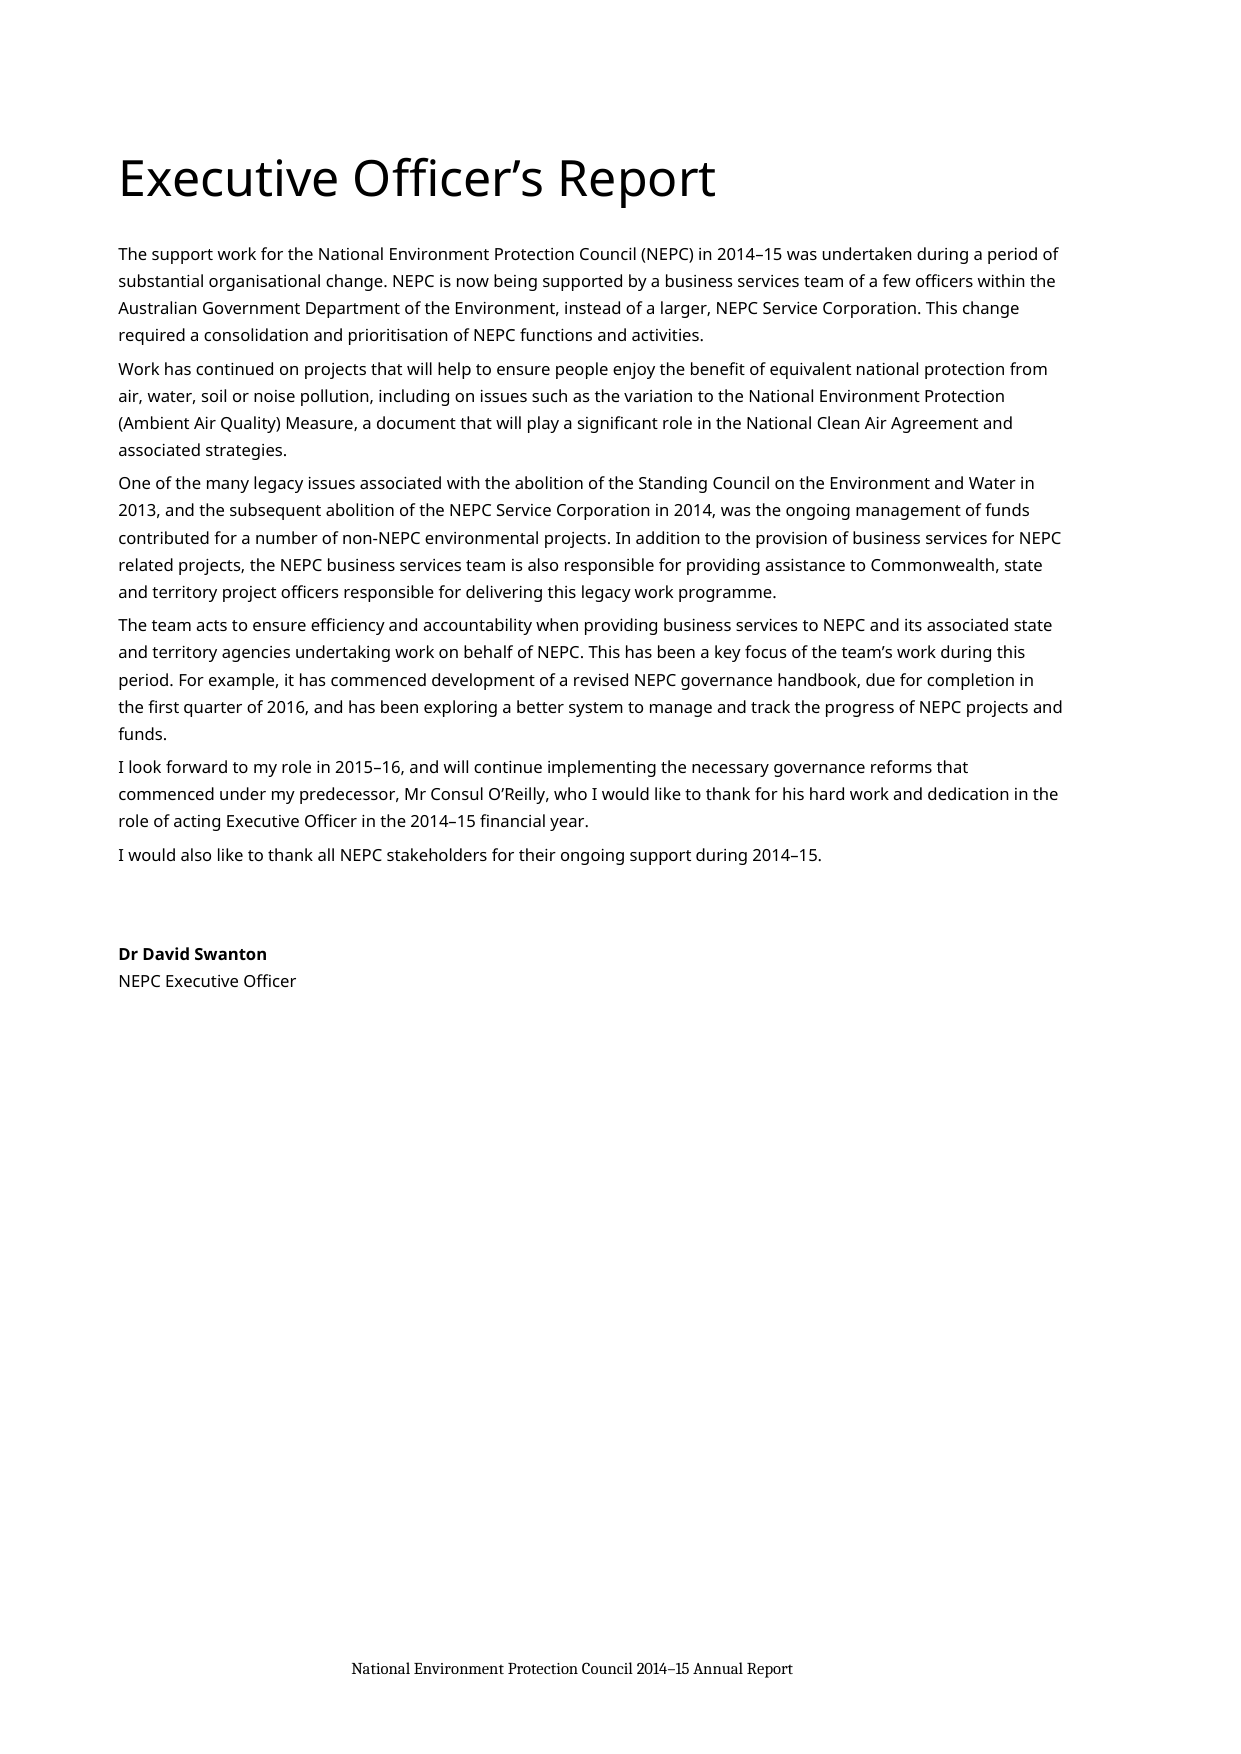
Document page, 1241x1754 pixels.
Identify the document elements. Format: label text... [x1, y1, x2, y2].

text One of the many legacy issues associated with the abolition of the Standing Council on the Environment and Water in 2013, and the subsequent abolition of the NEPC Service Corporation in 2014, was the ongoing management of funds contributed for a number of non-NEPC environmental projects. In addition to the provision of business services for NEPC related projects, the NEPC business services team is also responsible for providing assistance to Commonwealth, state and territory project officers responsible for delivering this legacy work programme. [118, 472, 1064, 603]
subtitle Executive Officer’s Report [118, 143, 1064, 211]
text I would also like to thank all NEPC stakeholders for their ongoing support during 2014–15. [118, 843, 1064, 866]
text The team acts to ensure efficiency and accountability when providing business services to NEPC and its associated state and territory agencies undertaking work on behalf of NEPC. This has been a key focus of the team’s work during this period. For example, it has commenced development of a revised NEPC governance handbook, due for completion in the first quarter of 2016, and has been exploring a better system to manage and track the progress of NEPC projects and funds. [118, 614, 1064, 745]
text Dr David Swanton NEPC Executive Officer [118, 942, 1064, 992]
text The support work for the National Environment Protection Council (NEPC) in 2014–15 was undertaken during a period of substantial organisational change. NEPC is now being supported by a business services team of a few officers within the Australian Government Department of the Environment, instead of a larger, NEPC Service Corporation. This change required a consolidation and prioritisation of NEPC functions and activities. [118, 242, 1064, 347]
text Work has continued on projects that will help to ensure people enjoy the benefit of equivalent national protection from air, water, soil or noise pollution, including on issues such as the variation to the National Environment Protection (Ambient Air Quality) Measure, a document that will play a significant role in the National Clean Air Agreement and associated strategies. [118, 357, 1064, 461]
text I look forward to my role in 2015–16, and will continue implementing the necessary governance reforms that commenced under my predecessor, Mr Consul O’Reilly, who I would like to thank for his hard work and dedication in the role of acting Executive Officer in the 2014–15 financial year. [118, 756, 1064, 833]
